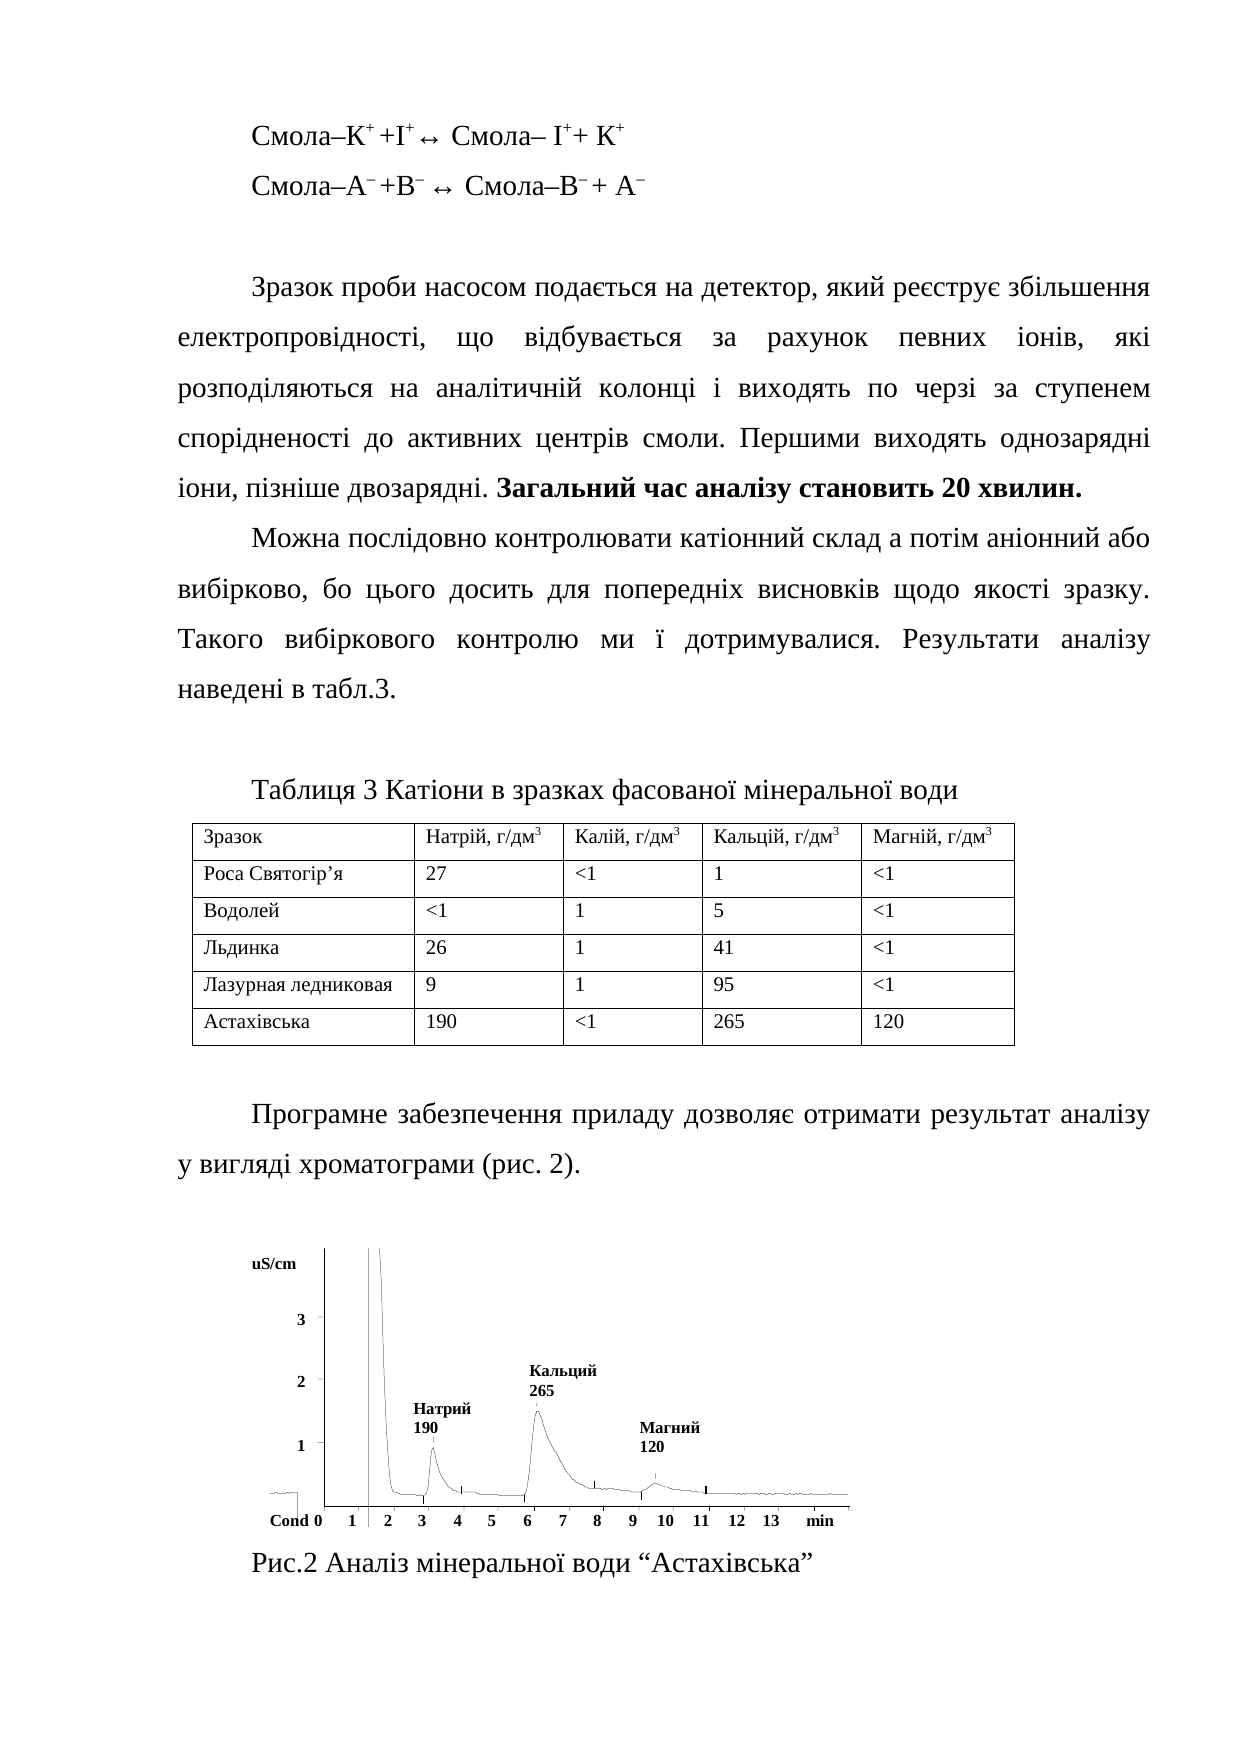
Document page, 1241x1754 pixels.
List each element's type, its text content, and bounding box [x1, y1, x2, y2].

table_cell <1 [862, 935, 1014, 971]
table_cell Водолей [193, 898, 414, 934]
table_header Зразок [193, 824, 414, 859]
table_cell <1 [862, 861, 1014, 897]
text Рис.2 Аналіз мінеральної води “Астахівська” [177, 1545, 1152, 1579]
table_cell 1 [564, 972, 702, 1008]
table_cell <1 [862, 898, 1014, 934]
table_cell Лазурная ледниковая [193, 972, 414, 1008]
table_cell 95 [703, 972, 861, 1008]
table_cell <1 [564, 861, 702, 897]
table_cell 26 [415, 935, 563, 971]
table_header Магній, г/дм3 [862, 824, 1014, 859]
table_cell 1 [564, 898, 702, 934]
table_cell <1 [564, 1009, 702, 1045]
table_header Калій, г/дм3 [564, 824, 702, 859]
table_cell 1 [703, 861, 861, 897]
table_cell 41 [703, 935, 861, 971]
table_cell 1 [564, 935, 702, 971]
table_cell Астахівська [193, 1009, 414, 1045]
text Зразок проби насосом подається на детектор, який реєструє збільшення електропровідності, що відбувається за рахунок певних іонів, які розподіляються на аналітичній колонці і виходять по черзі за ступенем спорідненості до активних центрів смоли. Першими виходять однозарядні іони, пізніше двозарядні. Загальний час аналізу становить 20 хвилин. [177, 269, 1152, 504]
table_cell 190 [415, 1009, 563, 1045]
table_cell Роса Святогір’я [193, 861, 414, 897]
table_cell 120 [862, 1009, 1014, 1045]
subtitle Смола–А– +В– ↔ Смола–В– + А– [177, 168, 1152, 202]
table_cell 27 [415, 861, 563, 897]
table_header Натрій, г/дм3 [415, 824, 563, 859]
subtitle Смола–К+ +І+↔ Смола– І++ К+ [177, 118, 1152, 152]
table_header Кальцій, г/дм3 [703, 824, 861, 859]
table_cell 265 [703, 1009, 861, 1045]
table_cell Льдинка [193, 935, 414, 971]
subtitle Можна послідовно контролювати катіонний склад а потім аніонний або вибірково, бо цього досить для попередніх висновків щодо якості зразку. Такого вибіркового контролю ми ї дотримувалися. Результати аналізу наведені в табл.3. [177, 521, 1152, 705]
table_cell 9 [415, 972, 563, 1008]
table_cell <1 [862, 972, 1014, 1008]
text Таблиця 3 Катіони в зразках фасованої мінеральної води [177, 772, 1152, 806]
table_cell <1 [415, 898, 563, 934]
table_cell 5 [703, 898, 861, 934]
text Програмне забезпечення приладу дозволяє отримати результат аналізу у вигляді хроматограми (рис. 2). [177, 1096, 1152, 1180]
